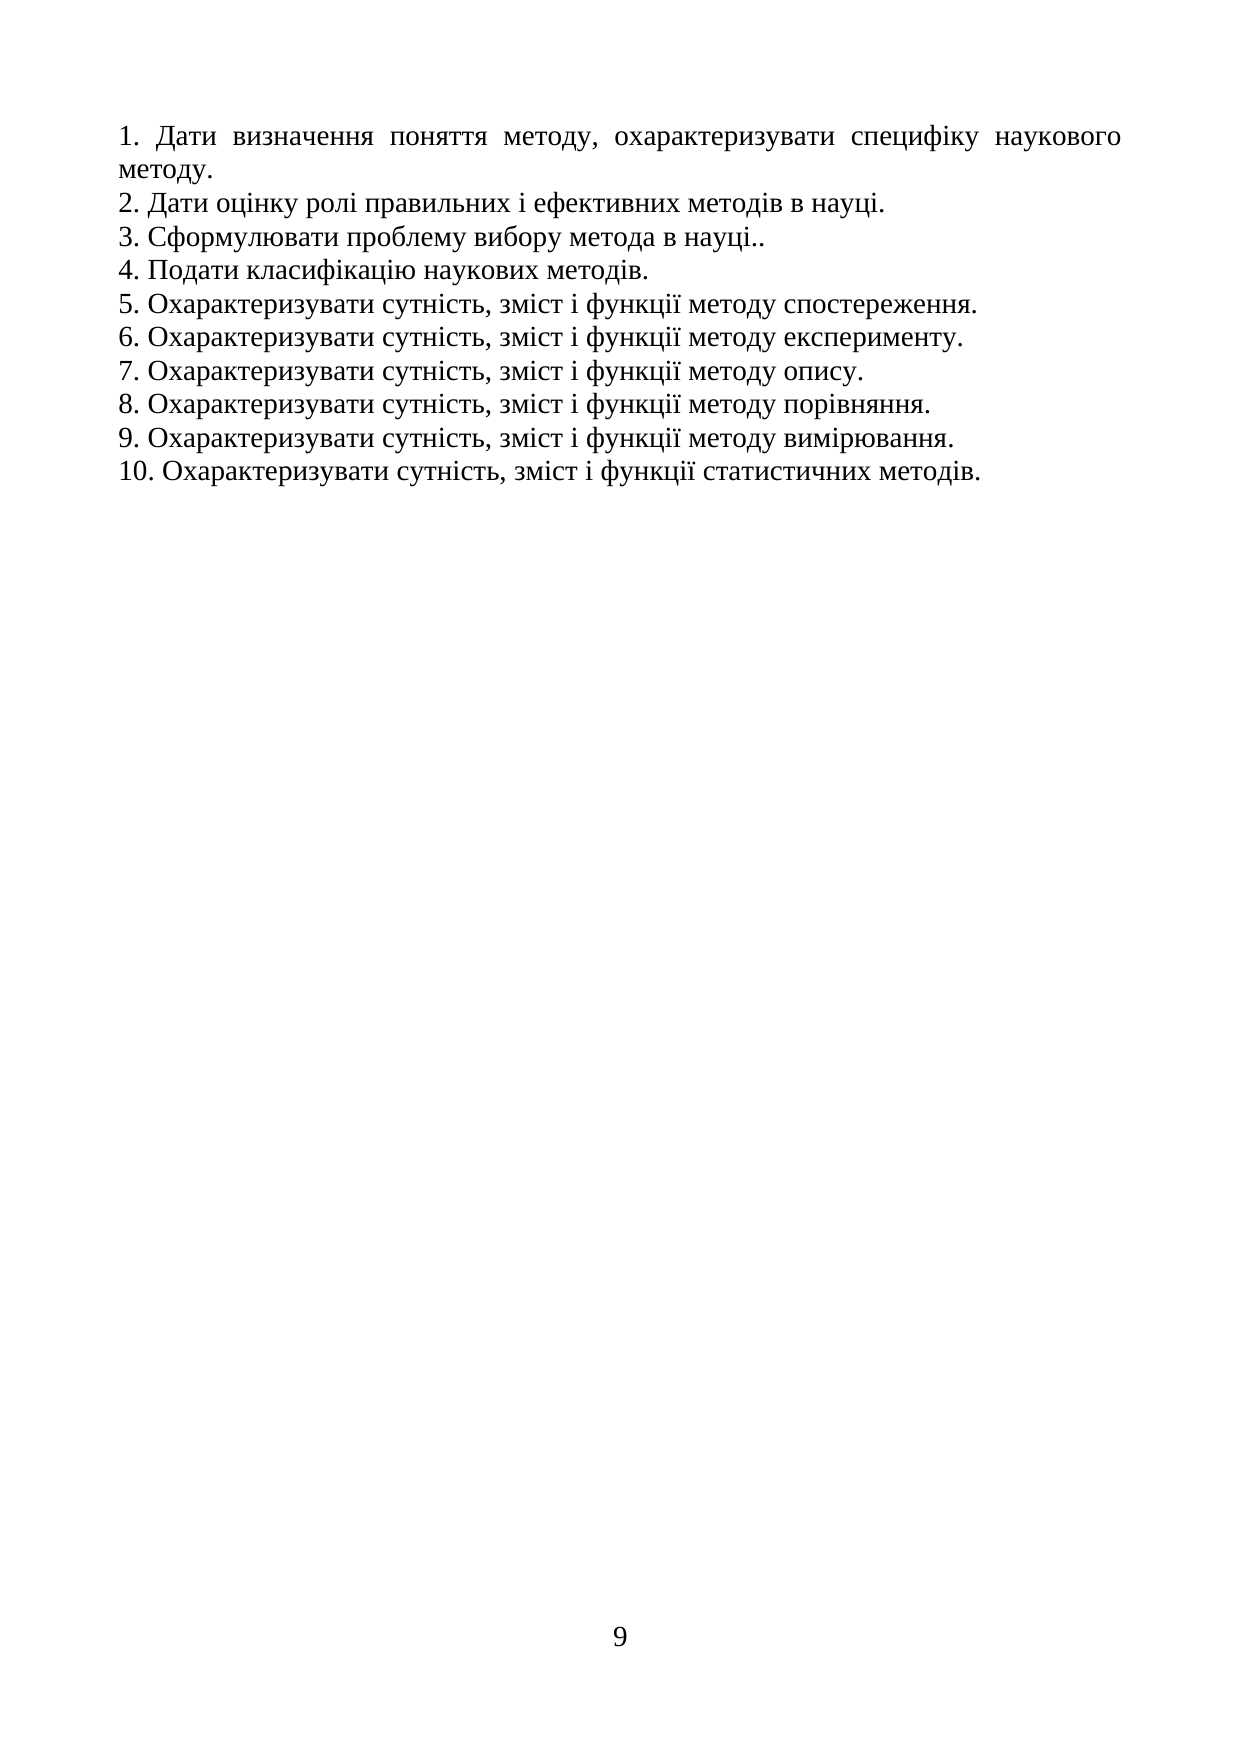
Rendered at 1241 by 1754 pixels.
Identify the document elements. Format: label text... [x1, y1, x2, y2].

text 8. Охарактеризувати сутність, зміст і функції методу порівняння. [118, 386, 1122, 420]
text 3. Сформулювати проблему вибору метода в науці.. [118, 219, 1122, 252]
text 6. Охарактеризувати сутність, зміст і функції методу експерименту. [118, 319, 1122, 353]
text 10. Охарактеризувати сутність, зміст і функції статистичних методів. [118, 453, 1122, 487]
text 5. Охарактеризувати сутність, зміст і функції методу спостереження. [118, 286, 1122, 319]
text 9. Охарактеризувати сутність, зміст і функції методу вимірювання. [118, 420, 1122, 453]
text 1. Дати визначення поняття методу, охарактеризувати специфіку наукового методу. [118, 118, 1122, 185]
text 4. Подати класифікацію наукових методів. [118, 252, 1122, 286]
text 7. Охарактеризувати сутність, зміст і функції методу опису. [118, 353, 1122, 386]
text 2. Дати оцінку ролі правильних і ефективних методів в науці. [118, 185, 1122, 219]
